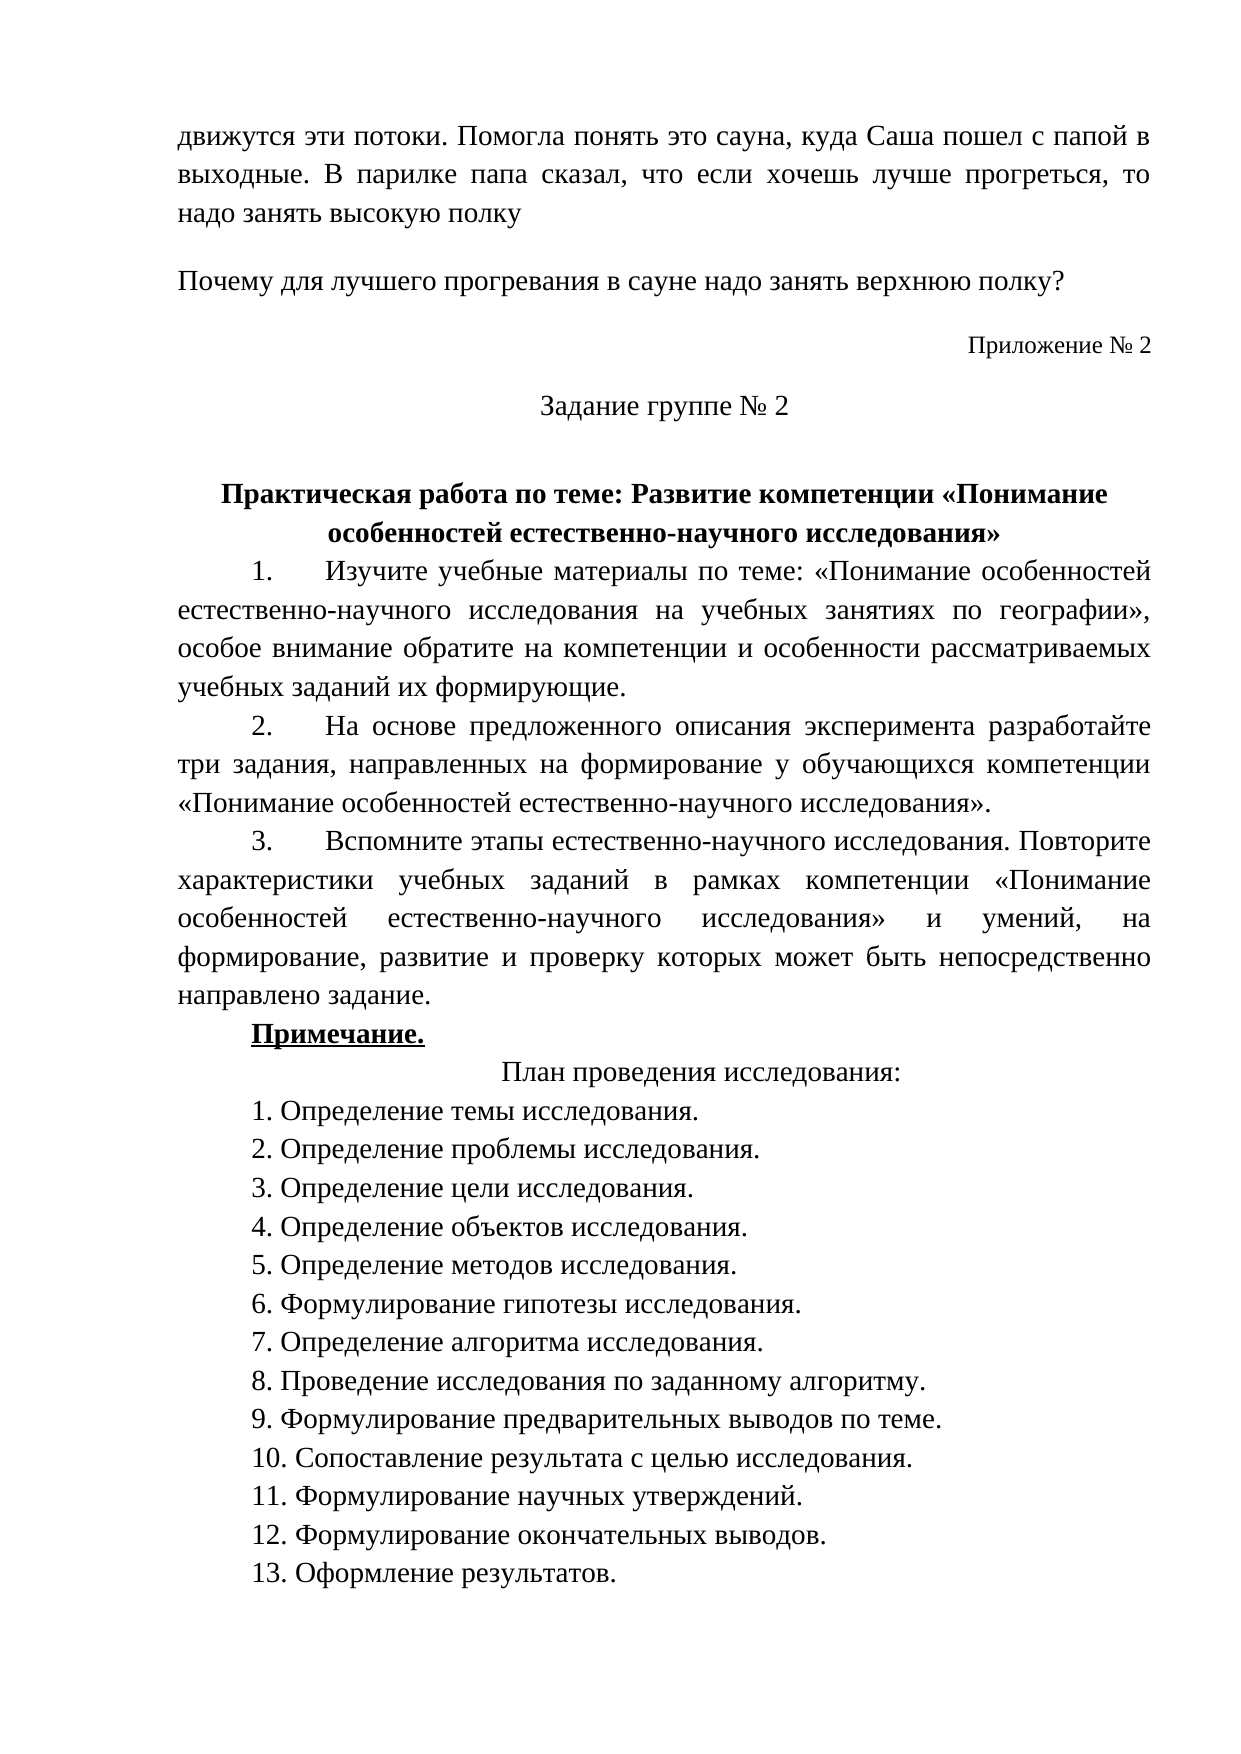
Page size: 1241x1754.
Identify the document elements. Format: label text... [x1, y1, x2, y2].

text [177, 118, 1152, 229]
text 11. Формулирование научных утверждений. [177, 1478, 1152, 1512]
text 8. Проведение исследования по заданному алгоритму. [177, 1363, 1152, 1396]
text Приложение № 2 [177, 331, 1152, 359]
text 7. Определение алгоритма исследования. [177, 1324, 1152, 1358]
text План проведения исследования: [177, 1054, 1152, 1088]
text 6. Формулирование гипотезы исследования. [177, 1286, 1152, 1319]
text 12. Формулирование окончательных выводов. [177, 1517, 1152, 1551]
text 3. Определение цели исследования. [177, 1170, 1152, 1204]
text Практическая работа по теме: Развитие компетенции «Понимание особенностей естественно-научного исследования» [177, 476, 1152, 548]
text Задание группе № 2 [177, 388, 1152, 422]
text 4. Определение объектов исследования. [177, 1209, 1152, 1242]
text 9. Формулирование предварительных выводов по теме. [177, 1401, 1152, 1435]
text 13. Оформление результатов. [177, 1556, 1152, 1589]
list Вспомните этапы естественно-научного исследования. Повторите характеристики учебных заданий в рамках компетенции «Понимание особенностей естественно-научного исследования» и умений, на формирование, развитие и проверку которых может быть непосредственно направлено задание. [177, 823, 1152, 1011]
list На основе предложенного описания эксперимента разработайте три задания, направленных на формирование у обучающихся компетенции «Понимание особенностей естественно-научного исследования». [177, 708, 1152, 818]
list Изучите учебные материалы по теме: «Понимание особенностей естественно-научного исследования на учебных занятиях по географии», особое внимание обратите на компетенции и особенности рассматриваемых учебных заданий их формирующие. [177, 553, 1152, 703]
text 5. Определение методов исследования. [177, 1247, 1152, 1281]
text 1. Определение темы исследования. [177, 1093, 1152, 1127]
text Примечание. [177, 1016, 1152, 1049]
text Почему для лучшего прогревания в сауне надо занять верхнюю полку? [177, 263, 1152, 296]
text 10. Сопоставление результата с целью исследования. [177, 1440, 1152, 1473]
text 2. Определение проблемы исследования. [177, 1132, 1152, 1165]
